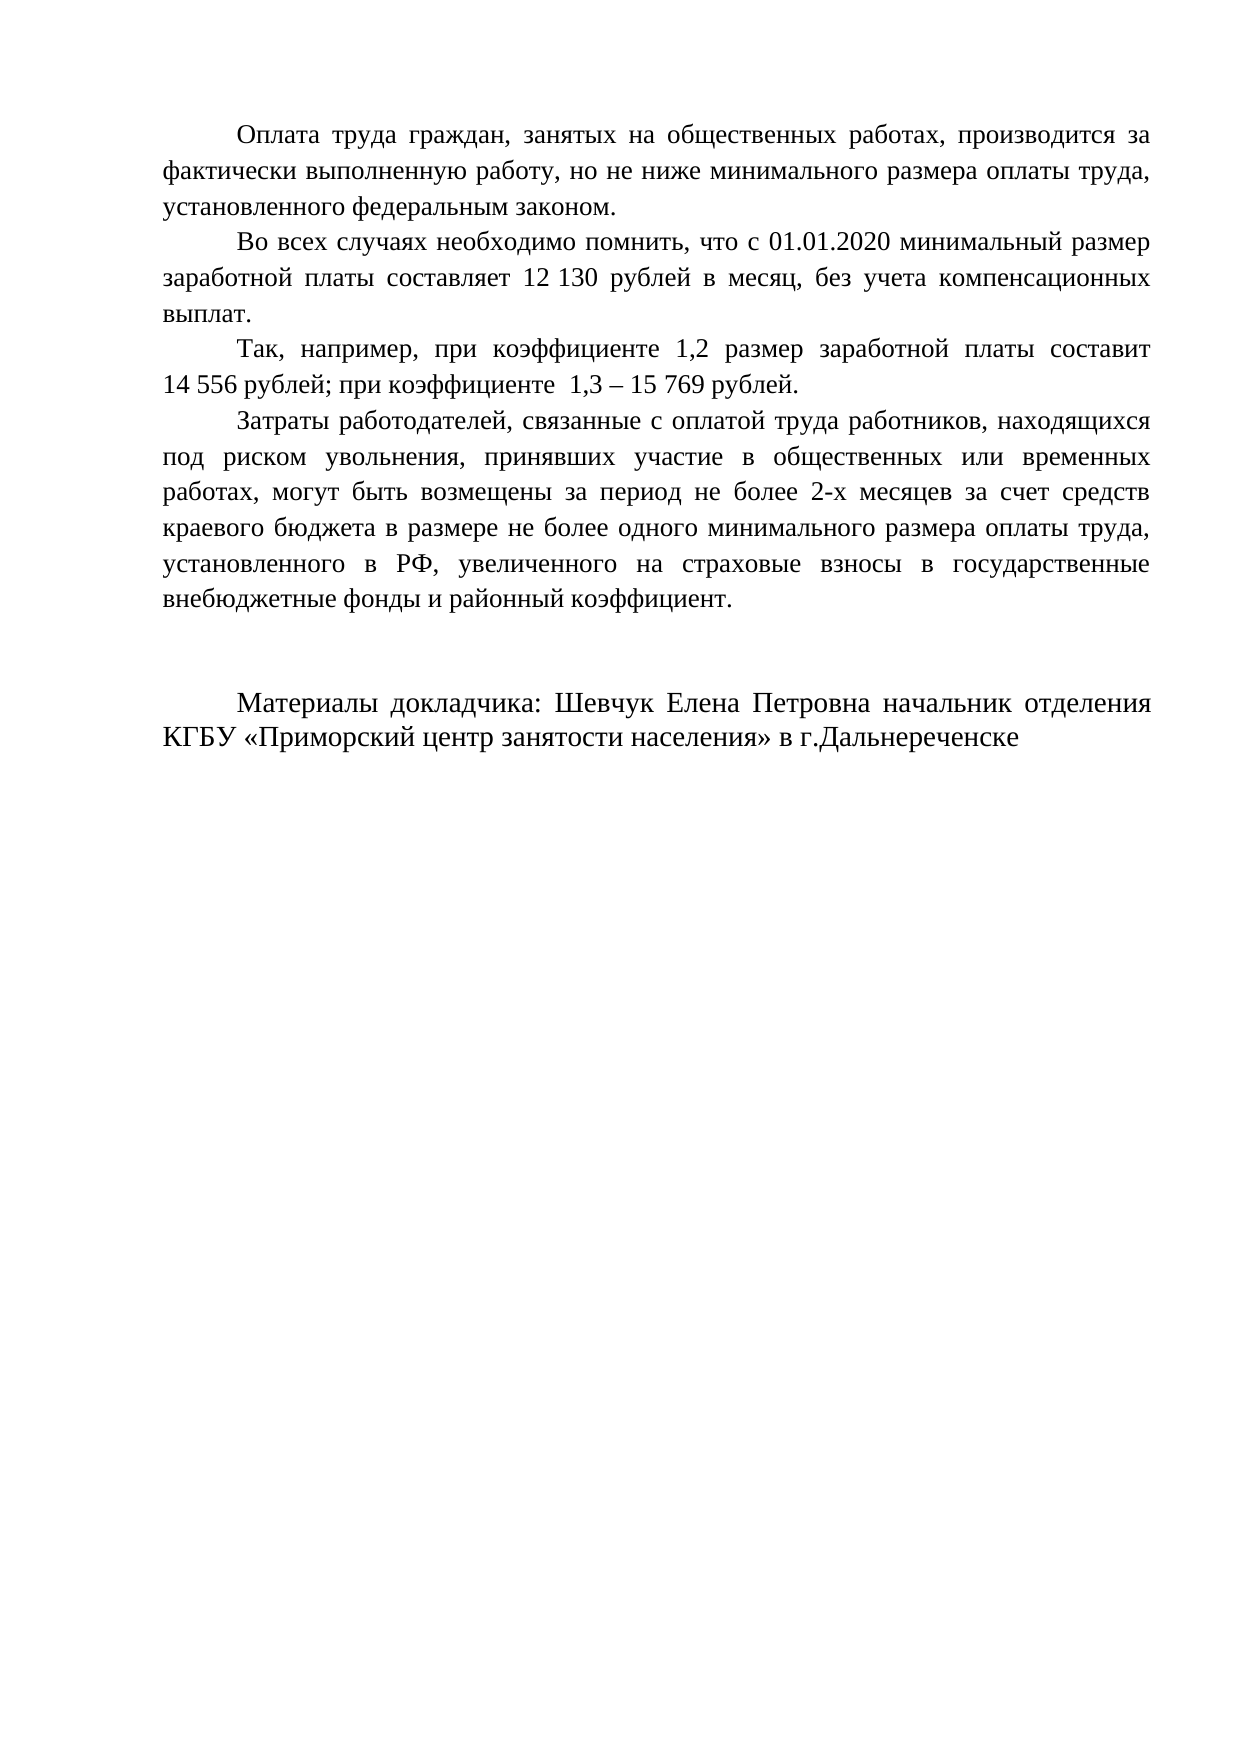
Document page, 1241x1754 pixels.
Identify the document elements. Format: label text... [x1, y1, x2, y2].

text Во всех случаях необходимо помнить, что с 01.01.2020 минимальный размер заработной платы составляет 12 130 рублей в месяц, без учета компенсационных выплат. [162, 225, 1152, 328]
text Материалы докладчика: Шевчук Елена Петровна начальник отделения КГБУ «Приморский центр занятости населения» в г.Дальнереченске [162, 685, 1152, 752]
text Так, например, при коэффициенте 1,2 размер заработной платы составит 14 556 рублей; при коэффициенте 1,3 – 15 769 рублей. [162, 332, 1152, 399]
text Затраты работодателей, связанные с оплатой труда работников, находящихся под риском увольнения, принявших участие в общественных или временных работах, могут быть возмещены за период не более 2-х месяцев за счет средств краевого бюджета в размере не более одного минимального размера оплаты труда, установленного в РФ, увеличенного на страховые взносы в государственные внебюджетные фонды и районный коэффициент. [162, 404, 1152, 614]
text Оплата труда граждан, занятых на общественных работах, производится за фактически выполненную работу, но не ниже минимального размера оплаты труда, установленного федеральным законом. [162, 118, 1152, 221]
